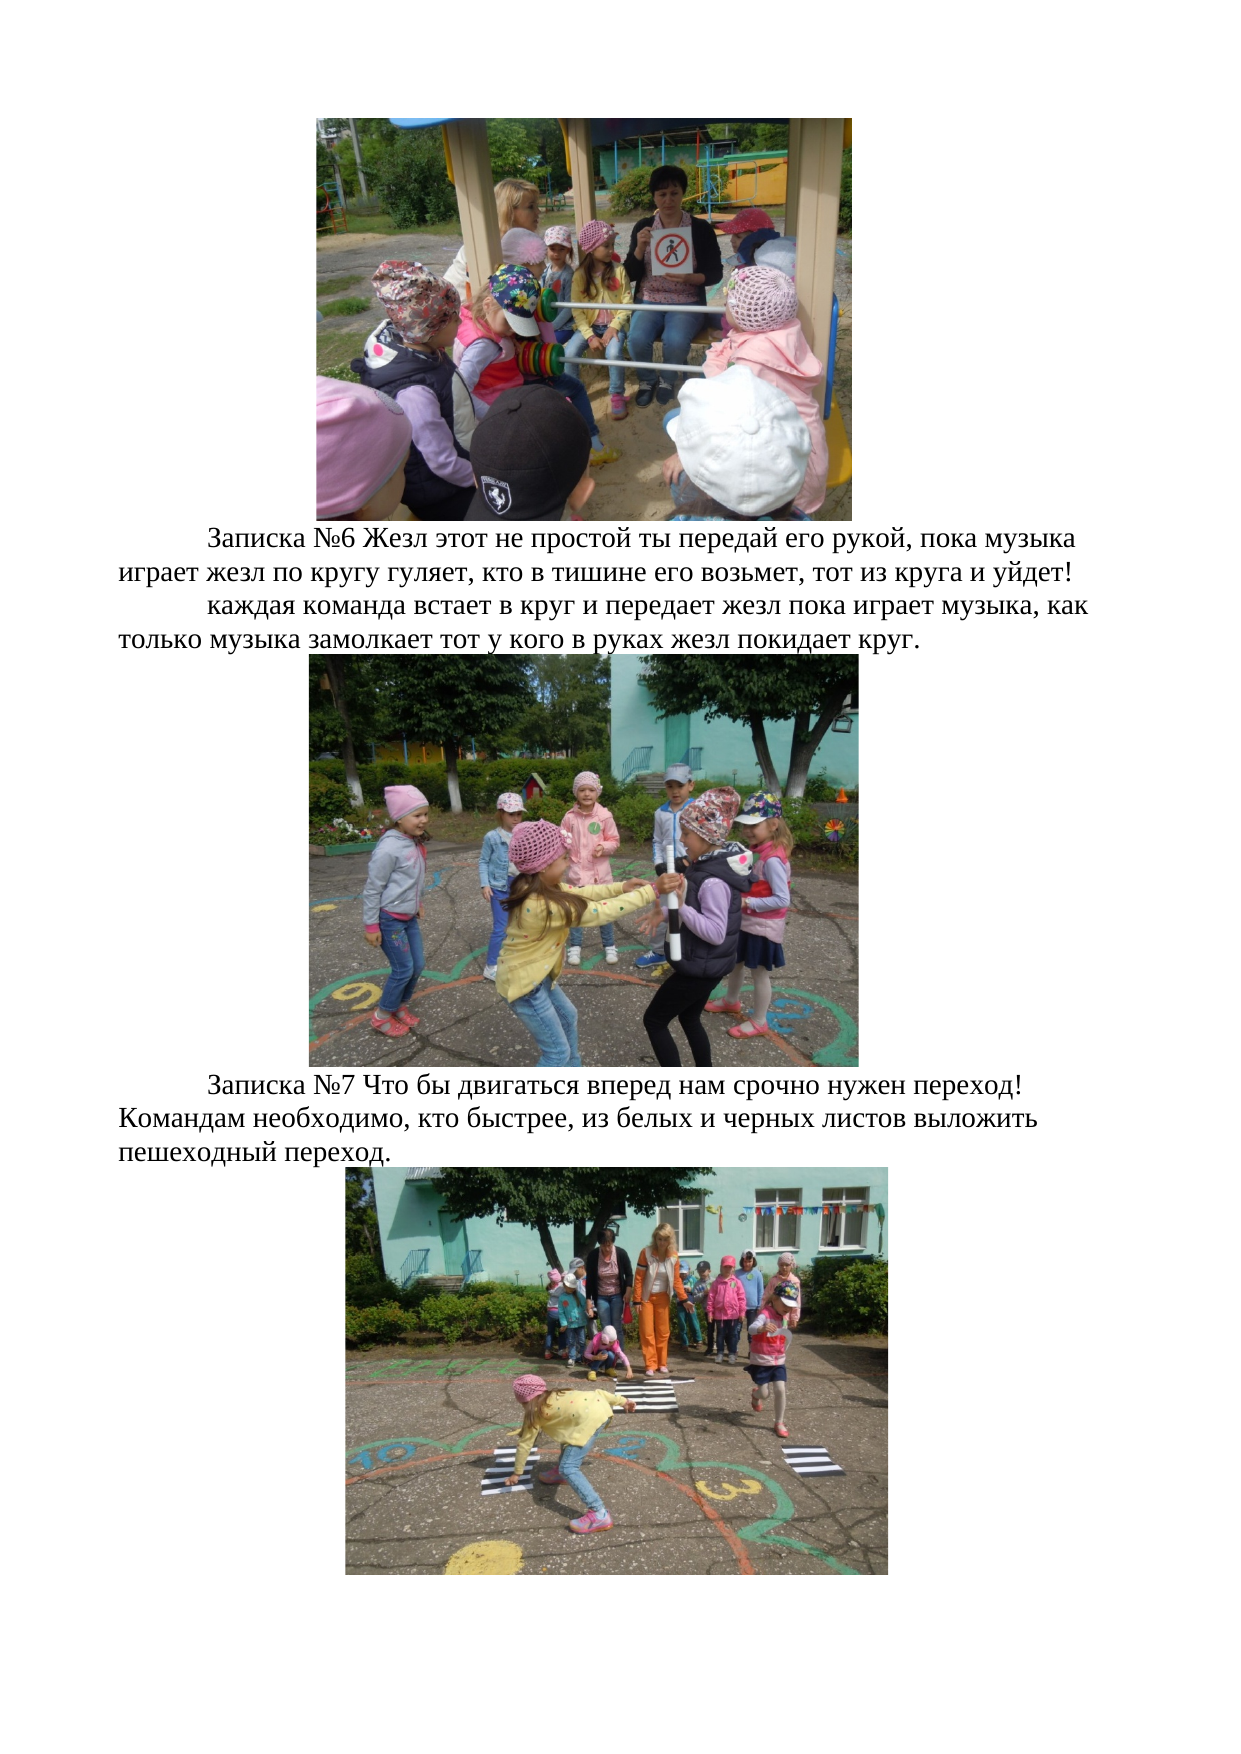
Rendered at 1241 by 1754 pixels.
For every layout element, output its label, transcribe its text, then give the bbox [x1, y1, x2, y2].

picture [345, 1167, 889, 1575]
picture [308, 654, 859, 1067]
text каждая команда встает в круг и передает жезл пока играет музыка, как только музыка замолкает тот у кого в руках жезл покидает круг. [118, 587, 1152, 654]
picture [316, 118, 852, 521]
text Записка №6 Жезл этот не простой ты передай его рукой, пока музыка играет жезл по кругу гуляет, кто в тишине его возьмет, тот из круга и уйдет! [118, 520, 1152, 587]
text Записка №7 Что бы двигаться вперед нам срочно нужен переход! Командам необходимо, кто быстрее, из белых и черных листов выложить пешеходный переход. [118, 1067, 1152, 1167]
